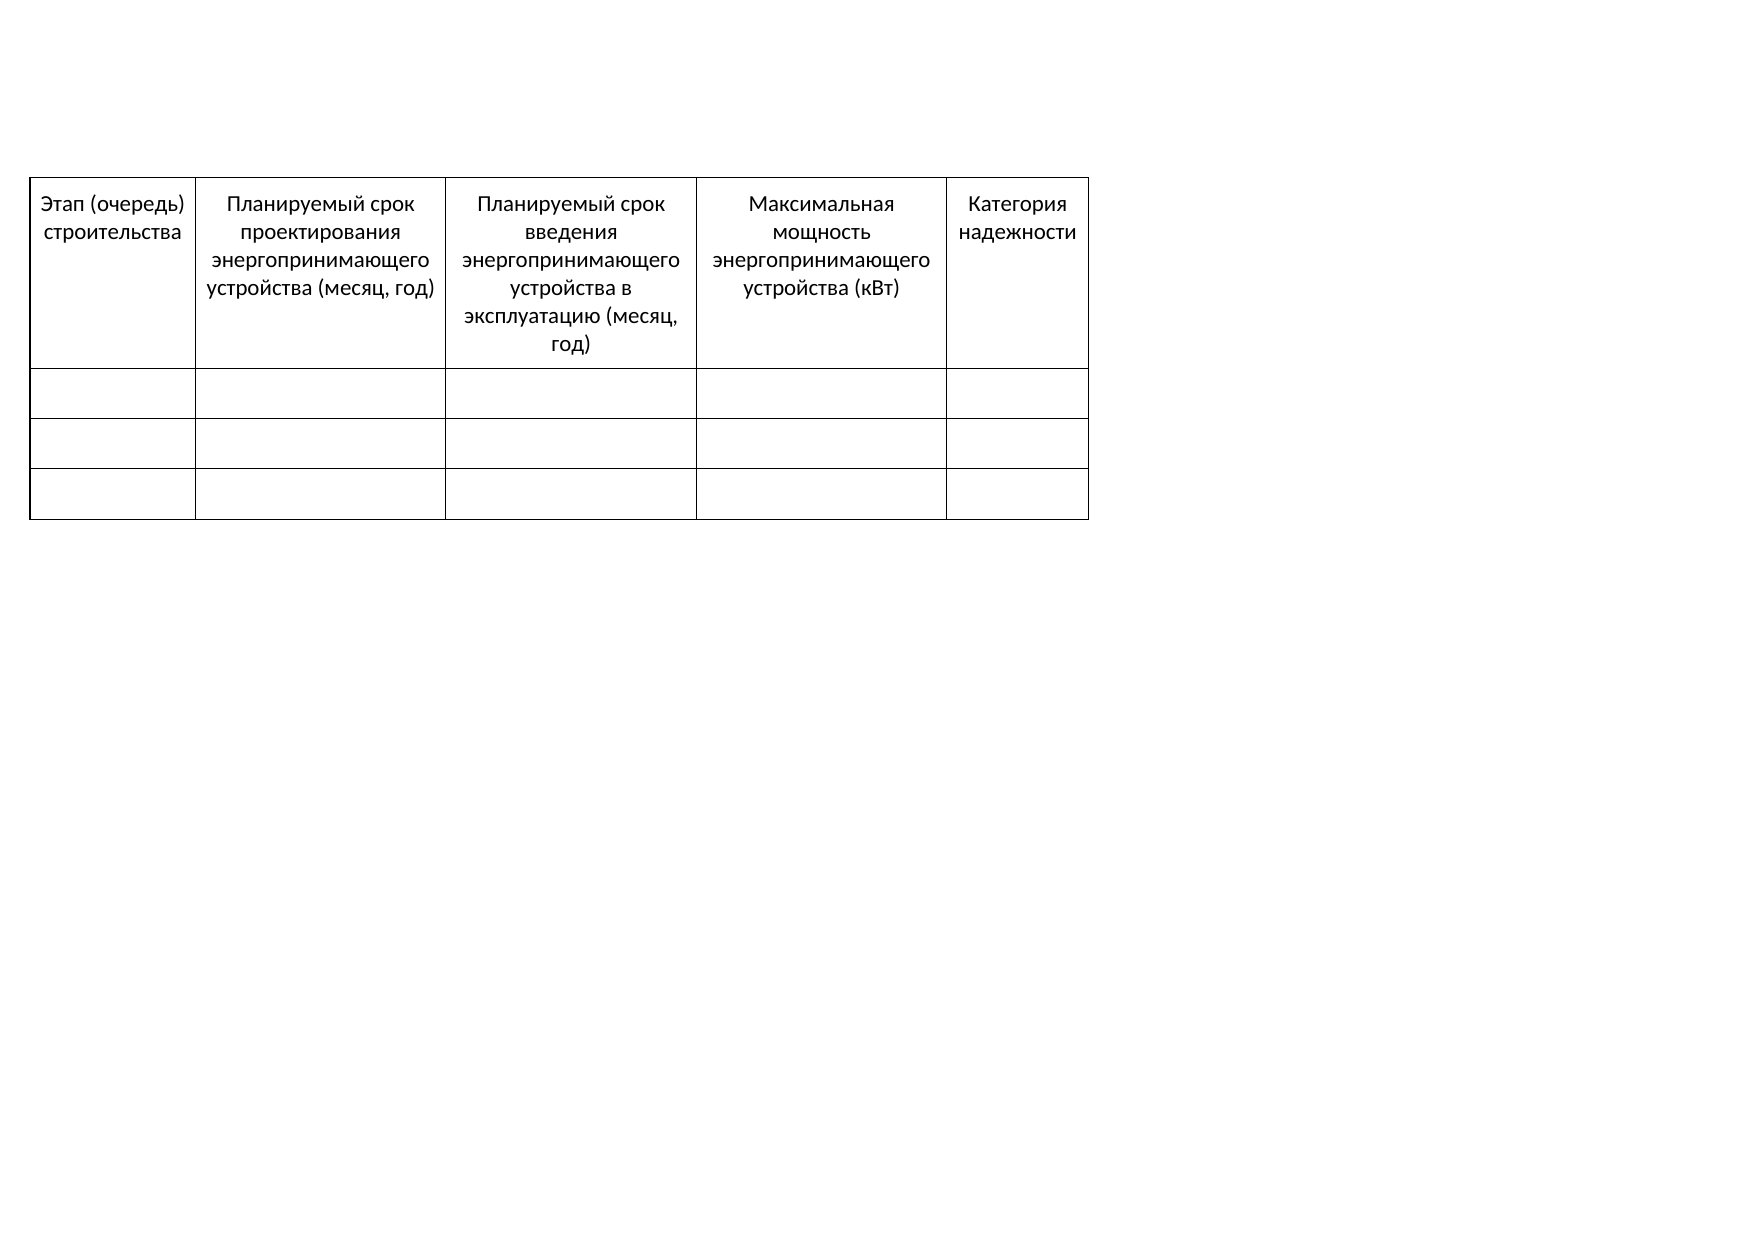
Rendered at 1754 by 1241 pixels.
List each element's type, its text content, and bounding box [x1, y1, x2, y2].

table_cell [31, 369, 195, 418]
table_cell [947, 469, 1088, 518]
table_header Планируемый срок проектирования энергопринимающего устройства (месяц, год) [196, 178, 445, 368]
table_header Этап (очередь) строительства [31, 178, 195, 368]
table_header Планируемый срок введения энергопринимающего устройства в эксплуатацию (месяц, год) [446, 178, 696, 368]
table_cell [697, 469, 946, 518]
table_header Максимальная мощность энергопринимающего устройства (кВт) [697, 178, 946, 368]
table_cell [446, 469, 696, 518]
table_cell [947, 369, 1088, 418]
table_cell [196, 369, 445, 418]
table_cell [446, 369, 696, 418]
table_cell [446, 419, 696, 468]
table_cell [31, 419, 195, 468]
table_cell [196, 469, 445, 518]
table_cell [697, 369, 946, 418]
table_cell [697, 419, 946, 468]
table_header Категория надежности [947, 178, 1088, 368]
table_cell [947, 419, 1088, 468]
table_cell [31, 469, 195, 518]
table_cell [196, 419, 445, 468]
